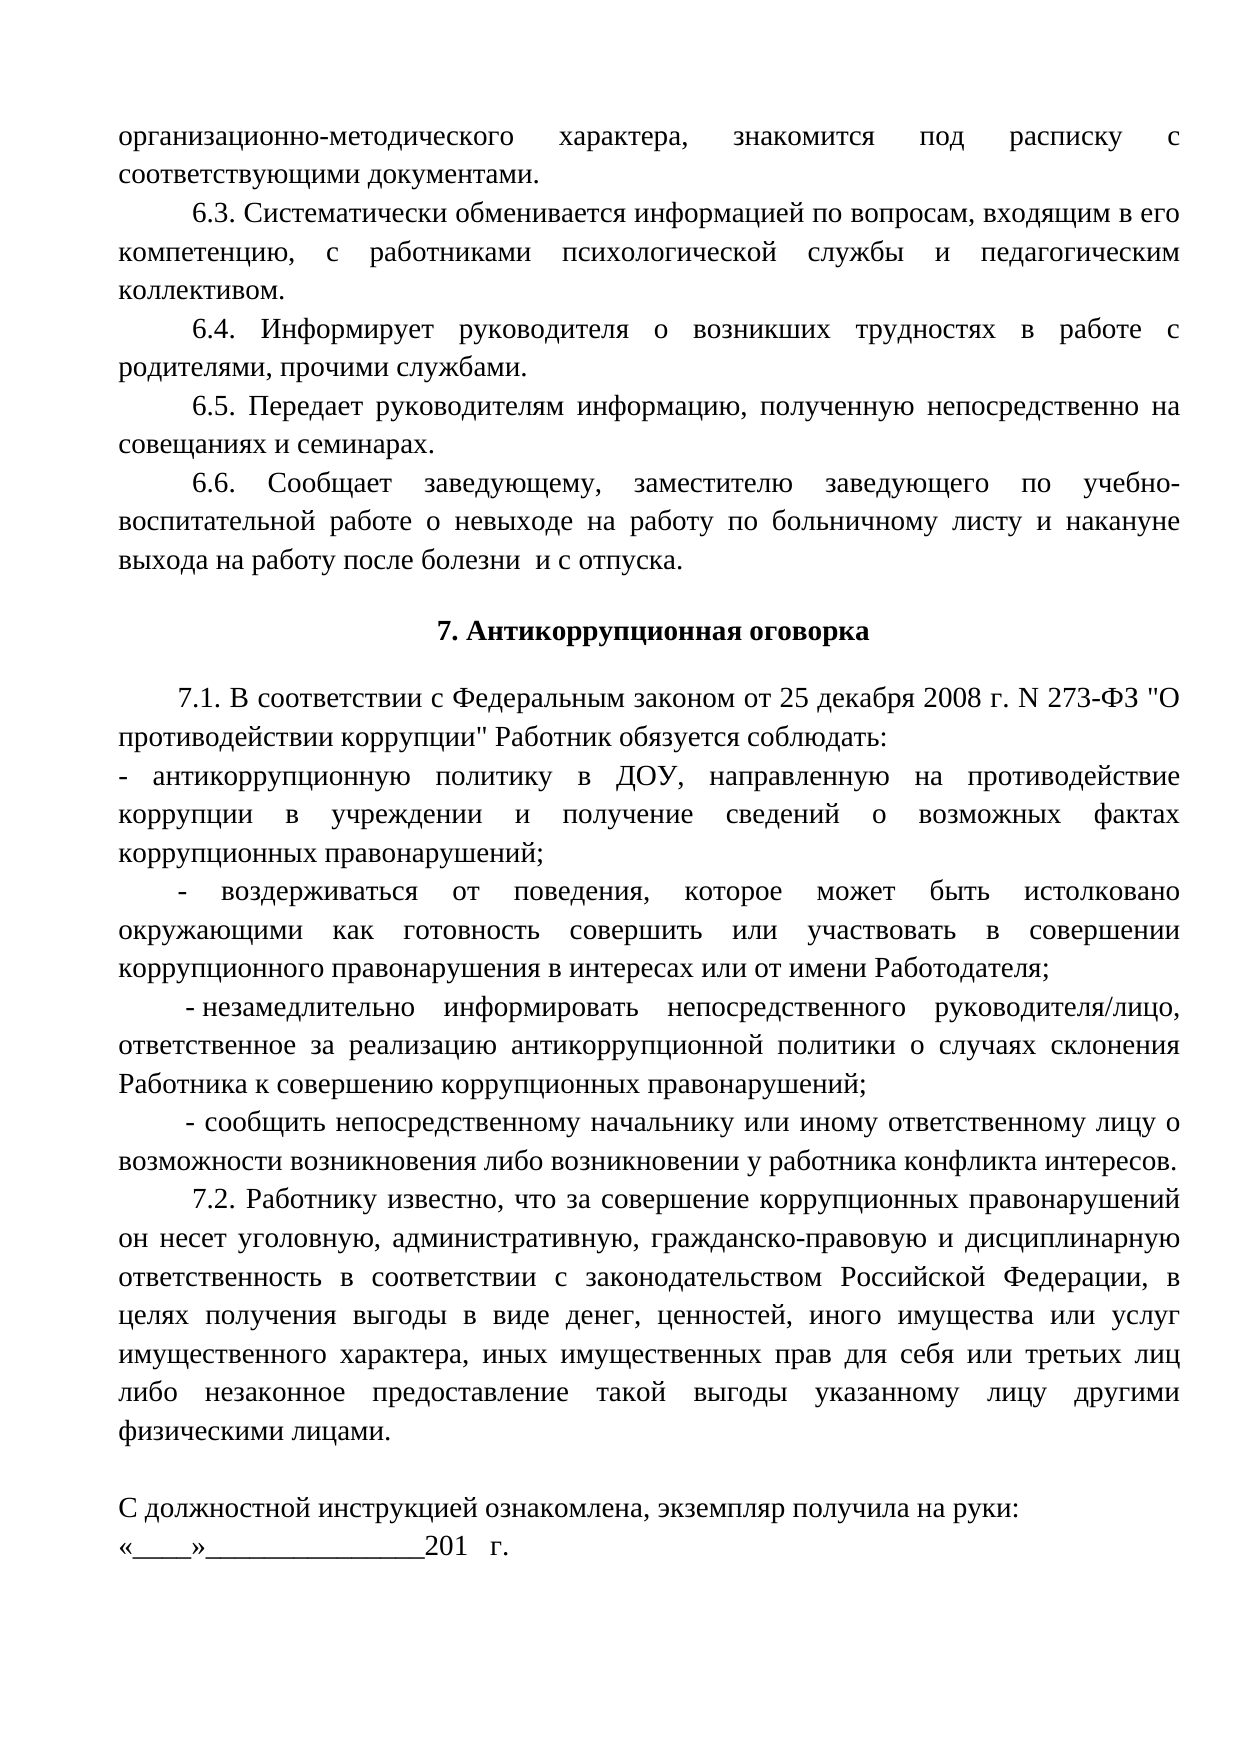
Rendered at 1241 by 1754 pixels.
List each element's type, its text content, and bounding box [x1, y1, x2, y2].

text 6.4. Информирует руководителя о возникших трудностях в работе с родителями, прочими службами. [118, 311, 1181, 383]
text - воздерживаться от поведения, которое может быть истолковано окружающими как готовность совершить или участвовать в совершении коррупционного правонарушения в интересах или от имени Работодателя; [118, 873, 1181, 984]
text - незамедлительно информировать непосредственного руководителя/лицо, ответственное за реализацию антикоррупционной политики о случаях склонения Работника к совершению коррупционных правонарушений; [118, 989, 1181, 1099]
text «____»_______________201 г. [118, 1528, 1181, 1562]
text 7. Антикоррупционная оговорка [118, 613, 1181, 646]
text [118, 118, 1181, 190]
text 6.6. Сообщает заведующему, заместителю заведующего по учебно-воспитательной работе о невыходе на работу по больничному листу и накануне выхода на работу после болезни и с отпуска. [118, 465, 1181, 576]
text - антикоррупционную политику в ДОУ, направленную на противодействие коррупции в учреждении и получение сведений о возможных фактах коррупционных правонарушений; [118, 758, 1181, 868]
text 7.1. В соответствии с Федеральным законом от 25 декабря 2008 г. N 273-ФЗ "О противодействии коррупции" Работник обязуется соблюдать: [118, 681, 1181, 753]
text 7.2. Работнику известно, что за совершение коррупционных правонарушений он несет уголовную, административную, гражданско-правовую и дисциплинарную ответственность в соответствии с законодательством Российской Федерации, в целях получения выгоды в виде денег, ценностей, иного имущества или услуг имущественного характера, иных имущественных прав для себя или третьих лиц либо незаконное предоставление такой выгоды указанному лицу другими физическими лицами. [118, 1182, 1181, 1446]
text 6.3. Систематически обменивается информацией по вопросам, входящим в его компетенцию, с работниками психологической службы и педагогическим коллективом. [118, 195, 1181, 306]
text - сообщить непосредственному начальнику или иному ответственному лицу о возможности возникновения либо возникновении у работника конфликта интересов. [118, 1104, 1181, 1177]
text 6.5. Передает руководителям информацию, полученную непосредственно на совещаниях и семинарах. [118, 388, 1181, 460]
text С должностной инструкцией ознакомлена, экземпляр получила на руки: [118, 1490, 1181, 1523]
